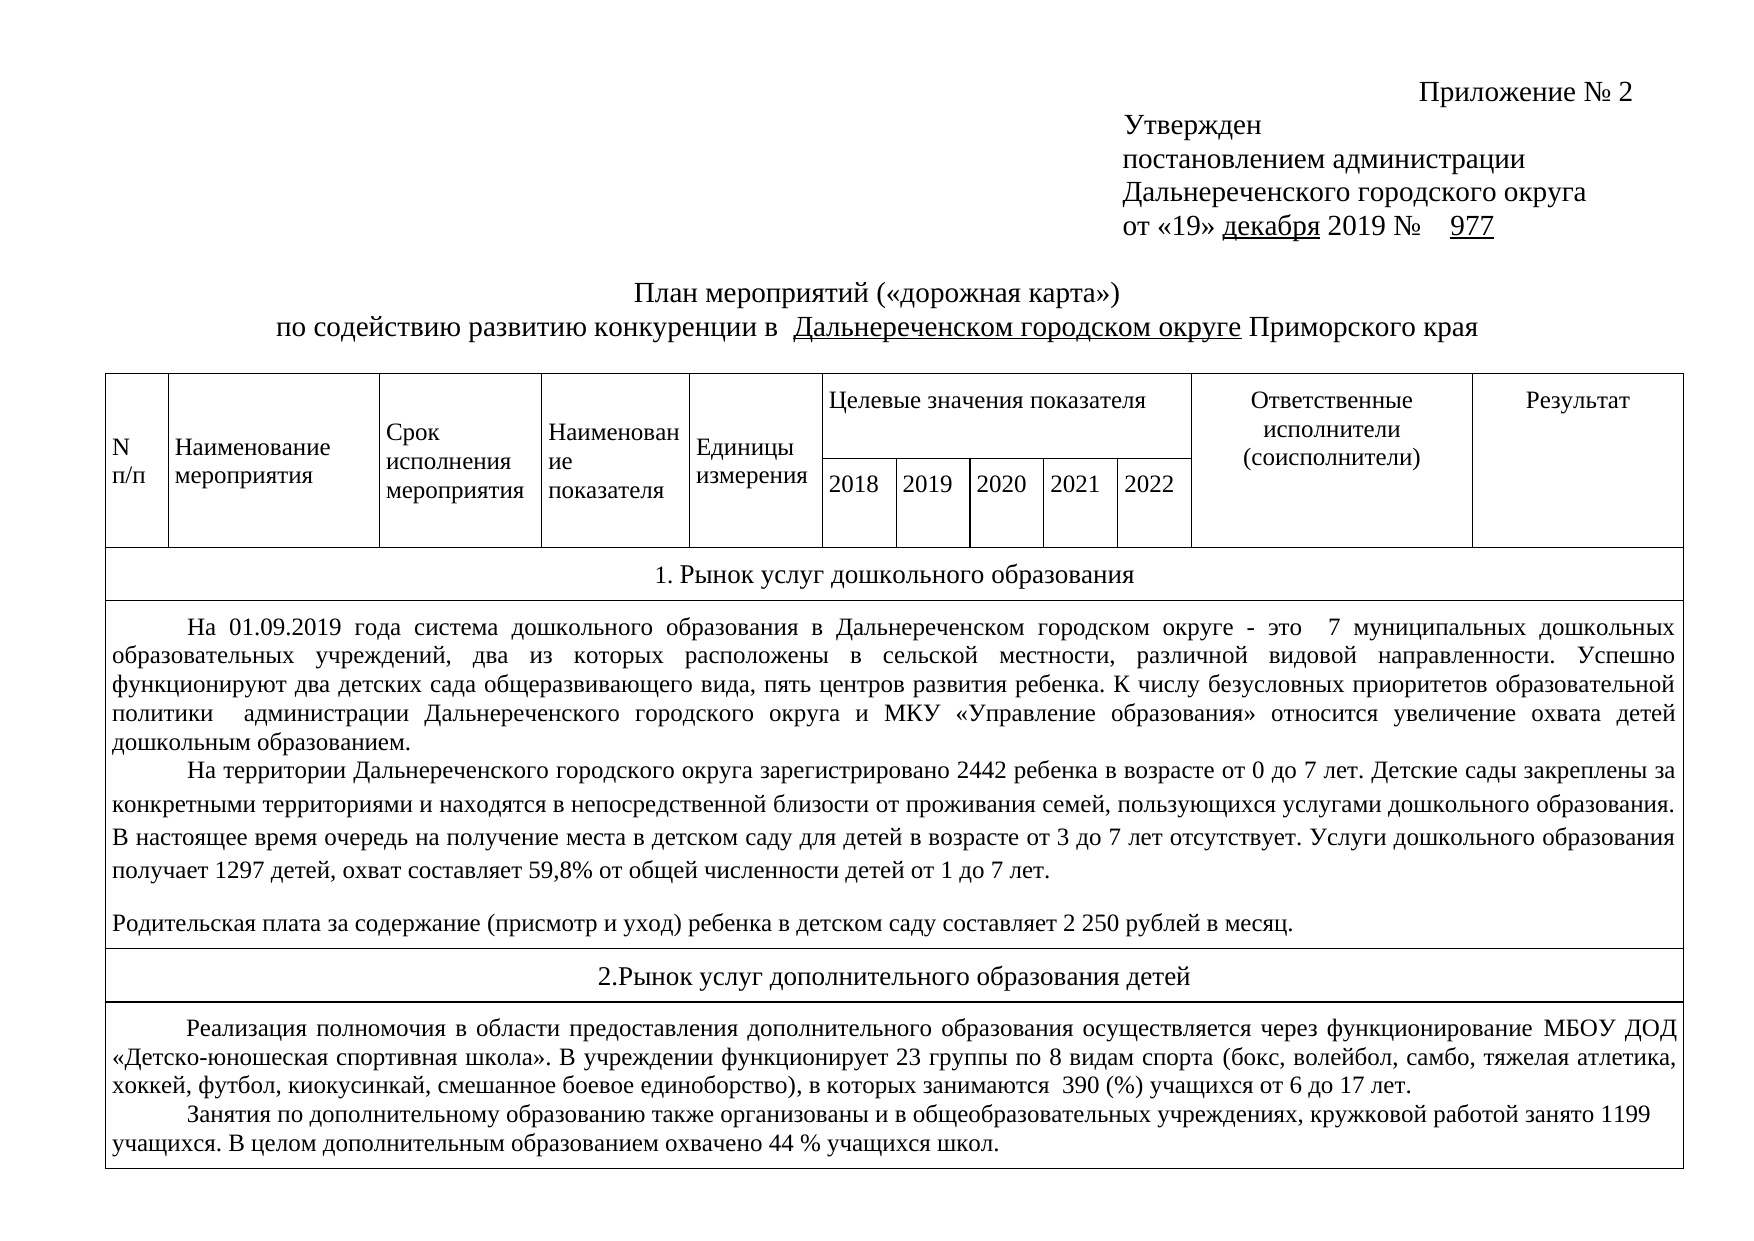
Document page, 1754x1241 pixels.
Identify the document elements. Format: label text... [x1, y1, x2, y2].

table_cell 2.Рынок услуг дополнительного образования детей [106, 949, 1683, 1001]
table_header Ответственные исполнители (соисполнители) [1192, 374, 1472, 547]
table_header Целевые значения показателя [823, 374, 1191, 458]
text Утвержден [118, 107, 1636, 141]
text План мероприятий («дорожная карта») [118, 275, 1636, 309]
table_cell На 01.09.2019 года система дошкольного образования в Дальнереченском городском округе - это 7 муниципальных дошкольных образовательных учреждений, два из которых расположены в сельской местности, различной видовой направленности. Успешно функционируют два детских сада общеразвивающего вида, пять центров развития ребенка. К числу безусловных приоритетов образовательной политики администрации Дальнереченского городского округа и МКУ «Управление образования» относится увеличение охвата детей дошкольным образованием. На территории Дальнереченского городского округа зарегистрировано 2442 ребенка в возрасте от 0 до 7 лет. Детские сады закреплены за конкретными территориями и находятся в непосредственной близости от проживания семей, пользующихся услугами дошкольного образования. В настоящее время очередь на получение места в детском саду для детей в возрасте от 3 до 7 лет отсутствует. Услуги дошкольного образования получает 1297 детей, охват составляет 59,8% от общей численности детей от 1 до 7 лет. Родительская плата за содержание (присмотр и уход) ребенка в детском саду составляет 2 250 рублей в месяц. [106, 601, 1683, 948]
table_cell 2022 [1118, 459, 1191, 547]
text от «19» декабря 2019 № 977 [1122, 208, 1636, 242]
table_cell 2018 [823, 459, 896, 547]
table_header N п/п [106, 374, 168, 547]
table_cell 1. Рынок услуг дошкольного образования [106, 548, 1683, 600]
table_cell 2019 [897, 459, 969, 547]
table_cell Реализация полномочия в области предоставления дополнительного образования осуществляется через функционирование МБОУ ДОД «Детско-юношеская спортивная школа». В учреждении функционирует 23 группы по 8 видам спорта (бокс, волейбол, самбо, тяжелая атлетика, хоккей, футбол, киокусинкай, смешанное боевое единоборство), в которых занимаются 390 (%) учащихся от 6 до 17 лет. Занятия по дополнительному образованию также организованы и в общеобразовательных учреждениях, кружковой работой занято 1199 учащихся. В целом дополнительным образованием охвачено 44 % учащихся школ. [106, 1003, 1683, 1167]
text Приложение № 2 [118, 74, 1636, 107]
table_header Наименование мероприятия [169, 374, 379, 547]
table_cell 2020 [971, 459, 1043, 547]
text по содействию развитию конкуренции в Дальнереченском городском округе Приморского края [118, 309, 1636, 342]
table_header Срок исполнения мероприятия [380, 374, 541, 547]
table_header Единицы измерения [690, 374, 822, 547]
table_cell 2021 [1044, 459, 1117, 547]
text постановлением администрации Дальнереченского городского округа [1122, 141, 1636, 208]
table_header Наименование показателя [542, 374, 689, 547]
table_header Результат [1473, 374, 1683, 547]
